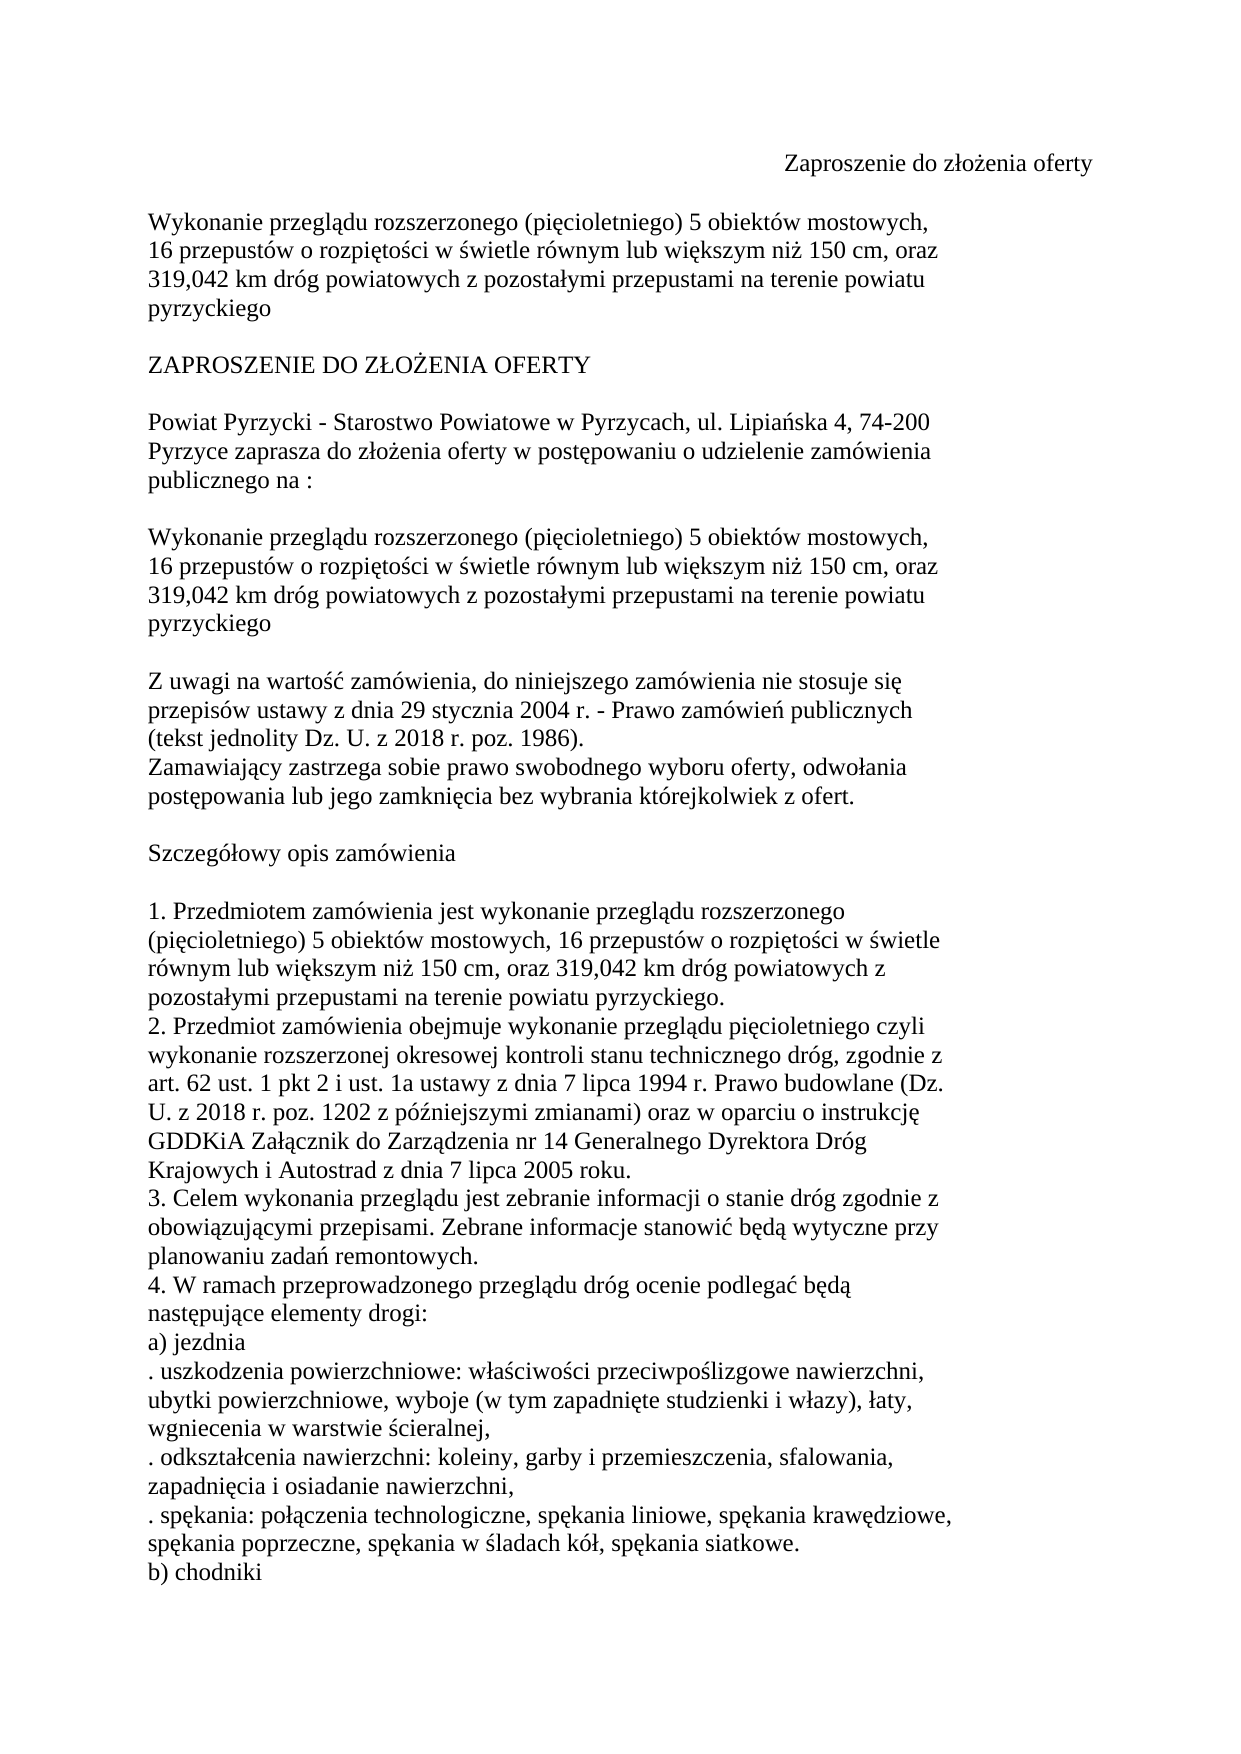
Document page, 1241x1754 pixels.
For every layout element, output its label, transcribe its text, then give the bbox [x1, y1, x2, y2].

table_header Zaproszenie do złożenia oferty [148, 148, 1093, 176]
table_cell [146, 348, 958, 1588]
table_header Wykonanie przeglądu rozszerzonego (pięcioletniego) 5 obiektów mostowych, 16 przepustów o rozpiętości w świetle równym lub większym niż 150 cm, oraz 319,042 km dróg powiatowych z pozostałymi przepustami na terenie powiatu pyrzyckiego [146, 176, 958, 348]
